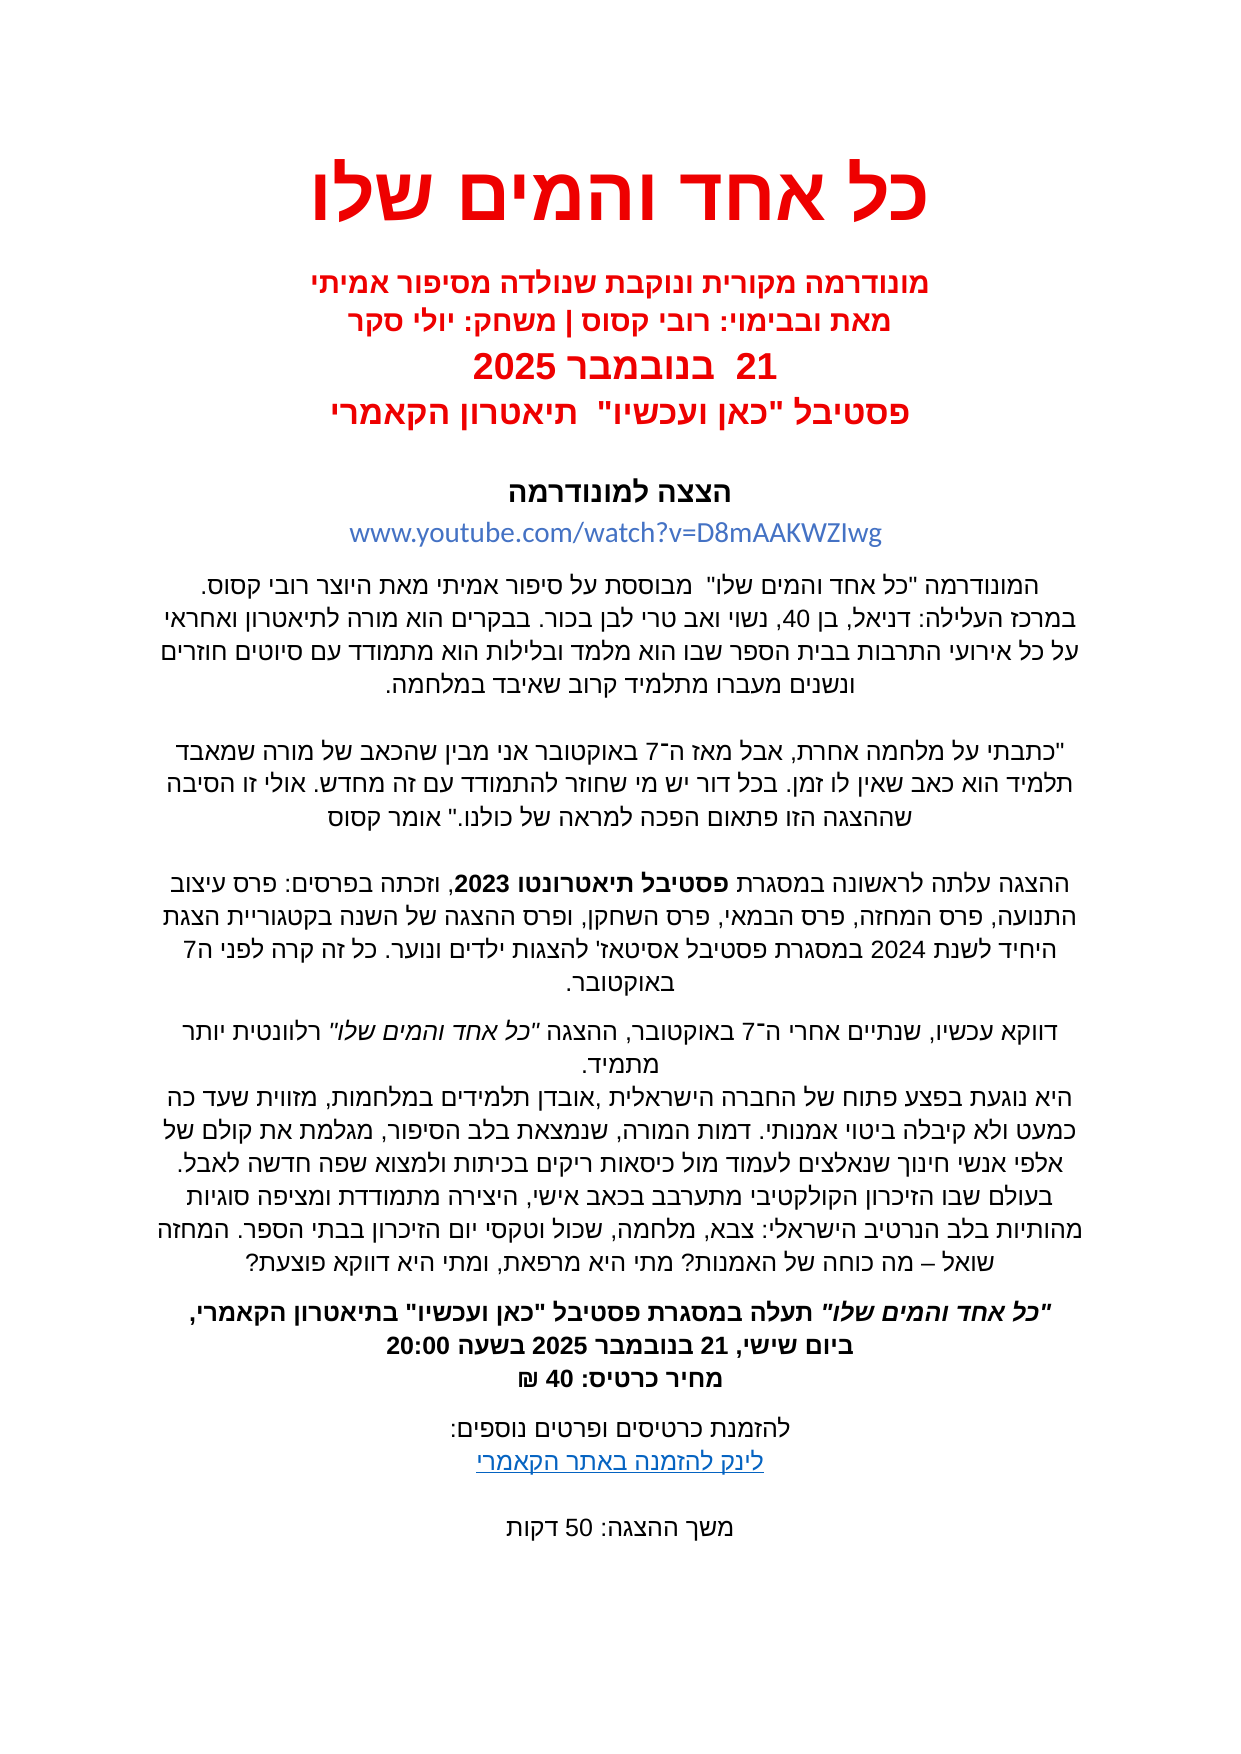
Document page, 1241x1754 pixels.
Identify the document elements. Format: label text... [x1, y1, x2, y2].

text המונודרמה "כל אחד והמים שלו" מבוססת על סיפור אמיתי מאת היוצר רובי קסוס. במרכז העלילה: דניאל, בן 40, נשוי ואב טרי לבן בכור. בבקרים הוא מורה לתיאטרון ואחראי על כל אירועי התרבות בבית הספר שבו הוא מלמד ובלילות הוא מתמודד עם סיוטים חוזרים ונשנים מעברו מתלמיד קרוב שאיבד במלחמה. "כתבתי על מלחמה אחרת, אבל מאז ה־7 באוקטובר אני מבין שהכאב של מורה שמאבד תלמיד הוא כאב שאין לו זמן. בכל דור יש מי שחוזר להתמודד עם זה מחדש. אולי זו הסיבה שההצגה הזו פתאום הפכה למראה של כולנו." אומר קסוס ההצגה עלתה לראשונה במסגרת פסטיבל תיאטרונטו 2023, וזכתה בפרסים: פרס עיצוב התנועה, פרס המחזה, פרס הבמאי, פרס השחקן, ופרס ההצגה של השנה בקטגוריית הצגת היחיד לשנת 2024 במסגרת פסטיבל אסיטאז' להצגות ילדים ונוער. כל זה קרה לפני ה7 באוקטובר. [150, 571, 1090, 996]
text להזמנת כרטיסים ופרטים נוספים: לינק להזמנה באתר הקאמרי משך ההצגה: 50 דקות [150, 1414, 1090, 1542]
text "כל אחד והמים שלו" תעלה במסגרת פסטיבל "כאן ועכשיו" בתיאטרון הקאמרי, ביום שישי, 21 בנובמבר 2025 בשעה 20:00 מחיר כרטיס: 40 ₪ [150, 1298, 1090, 1393]
text כל אחד והמים שלו [150, 150, 1090, 236]
text מונודרמה מקורית ונוקבת שנולדה מסיפור אמיתי מאת ובבימוי: רובי קסוס | משחק: יולי סקר 21 בנובמבר 2025 פסטיבל "כאן ועכשיו" תיאטרון הקאמרי הצצה למונודרמה www.youtube.com/watch?v=D8mAAKWZIwg [150, 266, 1090, 549]
text דווקא עכשיו, שנתיים אחרי ה־7 באוקטובר, ההצגה "כל אחד והמים שלו" רלוונטית יותר מתמיד. היא נוגעת בפצע פתוח של החברה הישראלית ,אובדן תלמידים במלחמות, מזווית שעד כה כמעט ולא קיבלה ביטוי אמנותי. דמות המורה, שנמצאת בלב הסיפור, מגלמת את קולם של אלפי אנשי חינוך שנאלצים לעמוד מול כיסאות ריקים בכיתות ולמצוא שפה חדשה לאבל. בעולם שבו הזיכרון הקולקטיבי מתערבב בכאב אישי, היצירה מתמודדת ומציפה סוגיות מהותיות בלב הנרטיב הישראלי: צבא, מלחמה, שכול וטקסי יום הזיכרון בבתי הספר. המחזה שואל – מה כוחה של האמנות? מתי היא מרפאת, ומתי היא דווקא פוצעת? [150, 1017, 1090, 1277]
